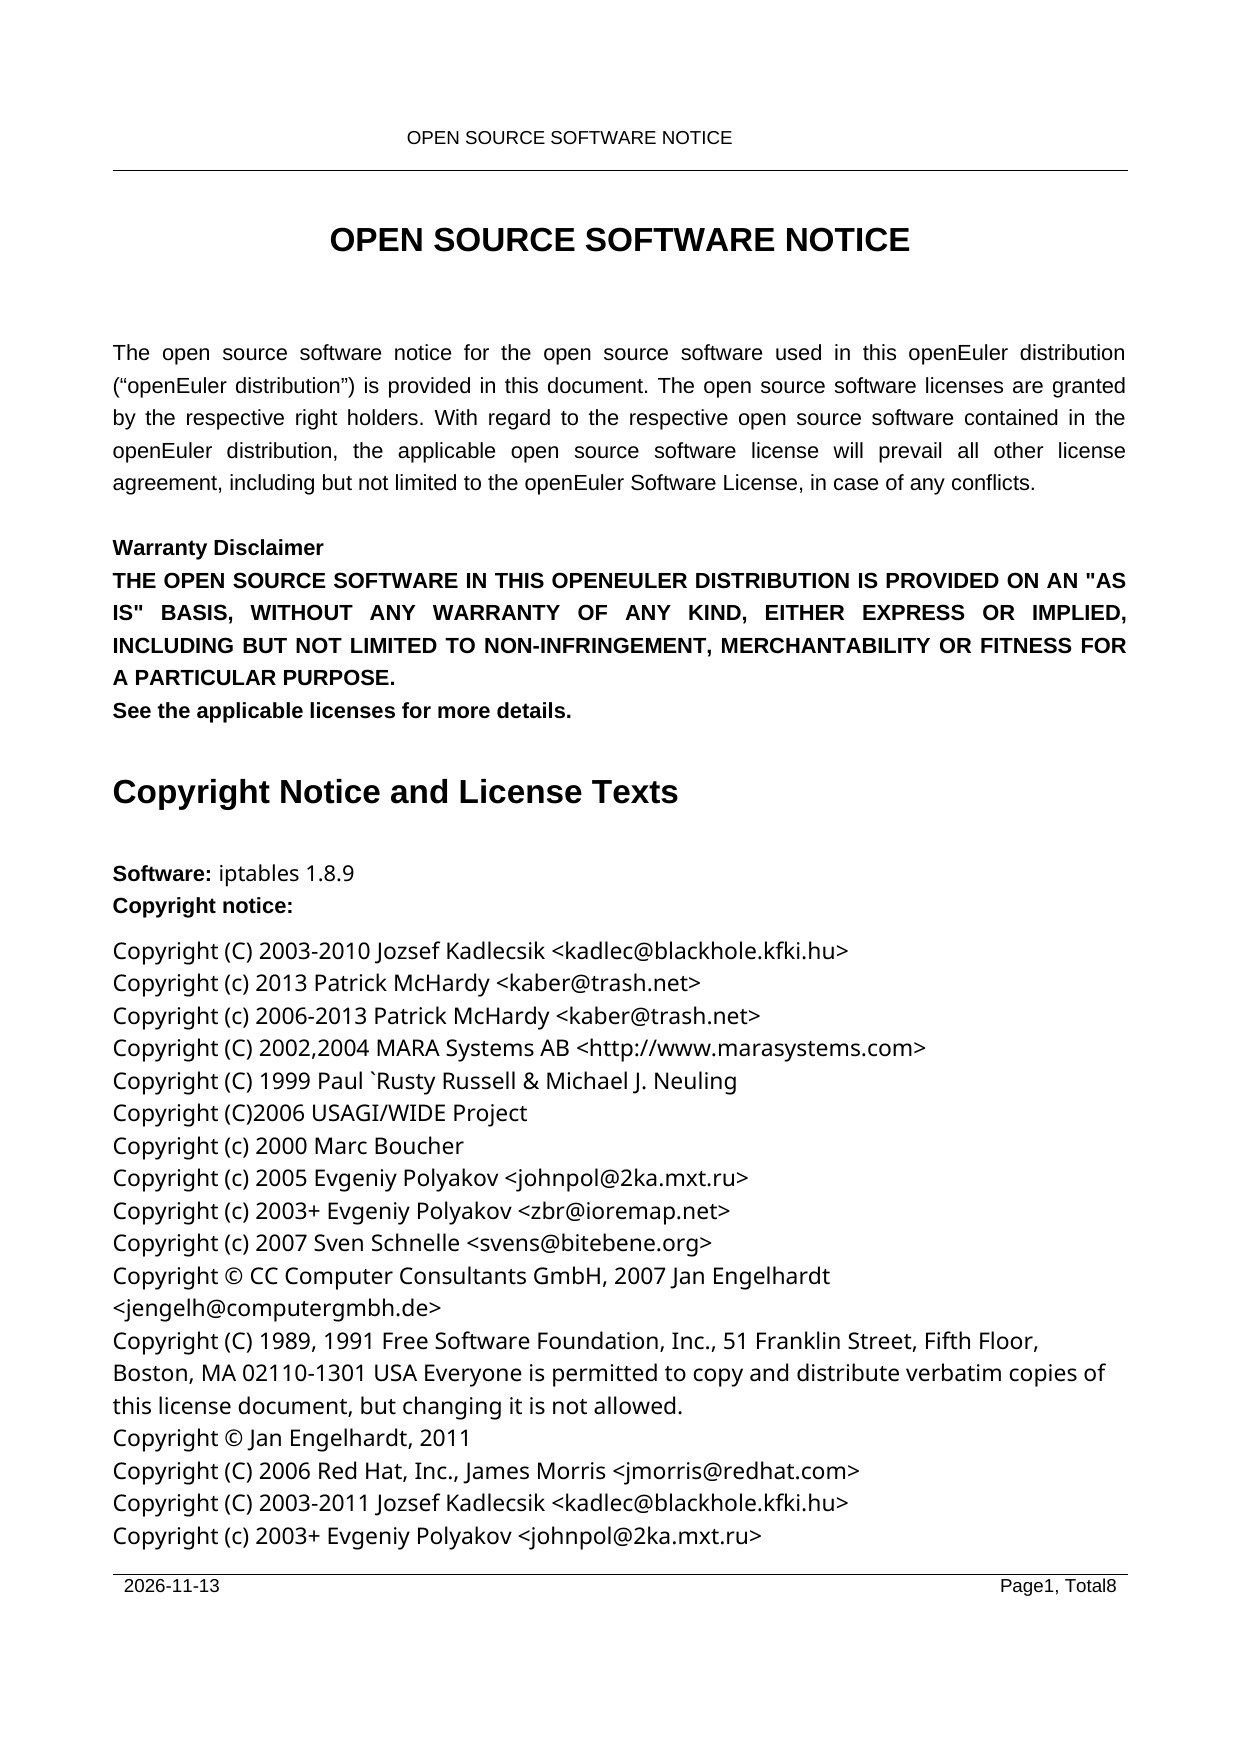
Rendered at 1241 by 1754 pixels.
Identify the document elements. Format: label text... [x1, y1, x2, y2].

text Copyright Notice and License Texts [112, 759, 1128, 824]
text Warranty Disclaimer [112, 531, 1128, 564]
text The open source software notice for the open source software used in this openEuler distribution (“openEuler distribution”) is provided in this document. The open source software licenses are granted by the respective right holders. With regard to the respective open source software contained in the openEuler distribution, the applicable open source software license will prevail all other license agreement, including but not limited to the openEuler Software License, in case of any conflicts. [112, 336, 1128, 499]
text OPEN SOURCE SOFTWARE NOTICE [112, 206, 1128, 271]
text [112, 934, 1128, 1551]
text Copyright notice: [112, 889, 1128, 921]
title Software: iptables 1.8.9 [112, 856, 1128, 889]
text THE OPEN SOURCE SOFTWARE IN THIS OPENEULER DISTRIBUTION IS PROVIDED ON AN "AS IS" BASIS, WITHOUT ANY WARRANTY OF ANY KIND, EITHER EXPRESS OR IMPLIED, INCLUDING BUT NOT LIMITED TO NON-INFRINGEMENT, MERCHANTABILITY OR FITNESS FOR A PARTICULAR PURPOSE. See the applicable licenses for more details. [112, 564, 1128, 726]
